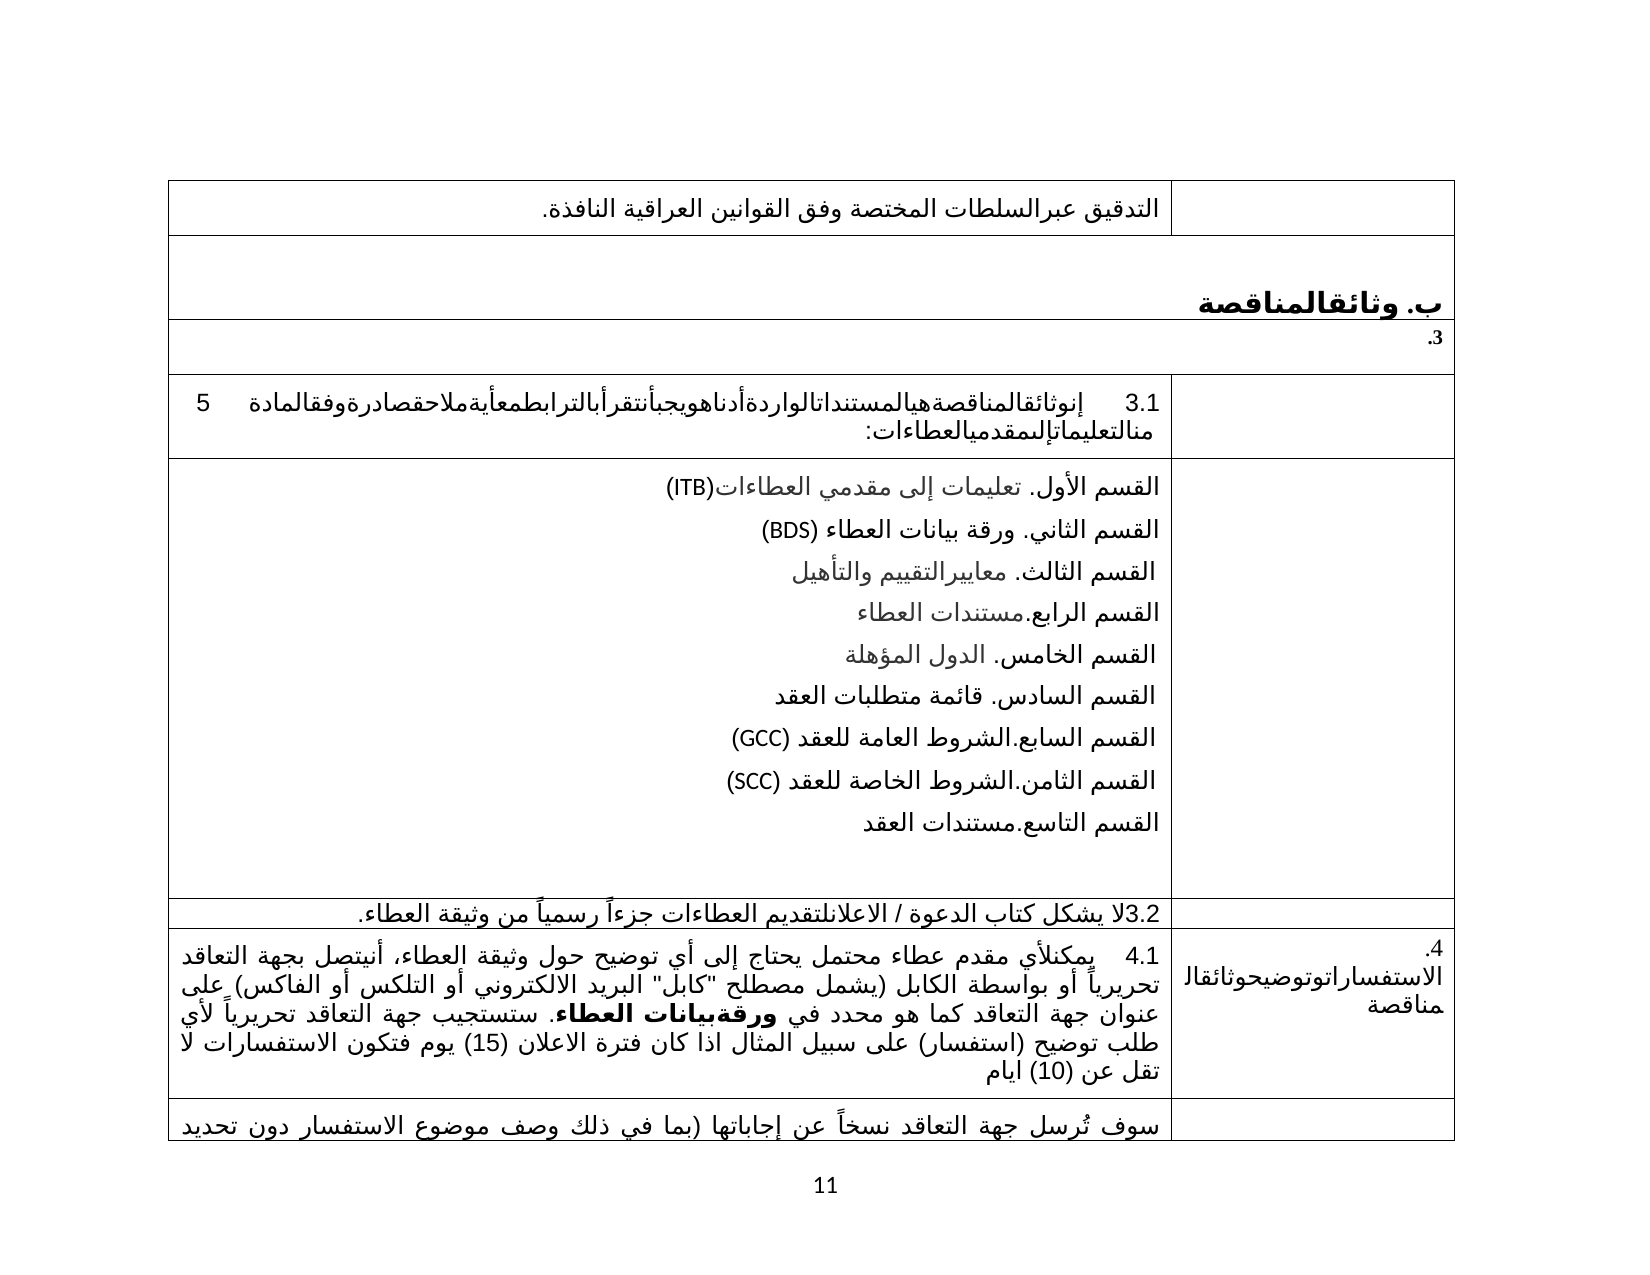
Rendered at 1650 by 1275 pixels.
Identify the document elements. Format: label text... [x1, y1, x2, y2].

table_cell 3.1 إنوثائقالمناقصةهيالمستنداتالواردةأدناهويجبأنتقرأبالترابطمعأيةملاحقصادرةوفقالمادة 5 منالتعليماتإلىمقدميالعطاءات: [169, 375, 1171, 458]
table_cell 4.1 يمكنلأي مقدم عطاء محتمل يحتاج إلى أي توضيح حول وثيقة العطاء، أنيتصل بجهة التعاقد تحريرياً أو بواسطة الكابل (يشمل مصطلح "كابل" البريد الالكتروني أو التلكس أو الفاكس) على عنوان جهة التعاقد كما هو محدد في ورقةبيانات العطاء. ستستجيب جهة التعاقد تحريرياً لأي طلب توضيح (استفسار) على سبيل المثال اذا كان فترة الاعلان (15) يوم فتكون الاستفسارات لا تقل عن (10) ايام [169, 929, 1171, 1098]
table_cell [1172, 1099, 1454, 1140]
table_cell [1172, 181, 1454, 235]
table_cell القسم الأول. تعليمات إلى مقدمي العطاءات(ITB) القسم الثاني. ورقة بيانات العطاء (BDS) القسم الثالث. معاييرالتقييم والتأهيل القسم الرابع.مستندات العطاء القسم الخامس. الدول المؤهلة القسم السادس. قائمة متطلبات العقد القسم السابع.الشروط العامة للعقد (GCC) القسم الثامن.الشروط الخاصة للعقد (SCC) القسم التاسع.مستندات العقد [169, 459, 1171, 898]
table_cell 3.2لا يشكل كتاب الدعوة / الاعلانلتقديم العطاءات جزءاً رسمياً من وثيقة العطاء. [169, 899, 1171, 928]
table_cell [1172, 899, 1454, 928]
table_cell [169, 1099, 1171, 1140]
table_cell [169, 181, 1171, 235]
table_cell [1172, 459, 1454, 898]
table_cell 3. محتويات وثائق المناقصة [169, 320, 1454, 374]
table_cell ب. وثائقالمناقصة [169, 236, 1454, 319]
table_cell 4. الاستفساراتوتوضيحوثائقالمناقصة [1172, 929, 1454, 1098]
table_cell [1172, 375, 1454, 458]
